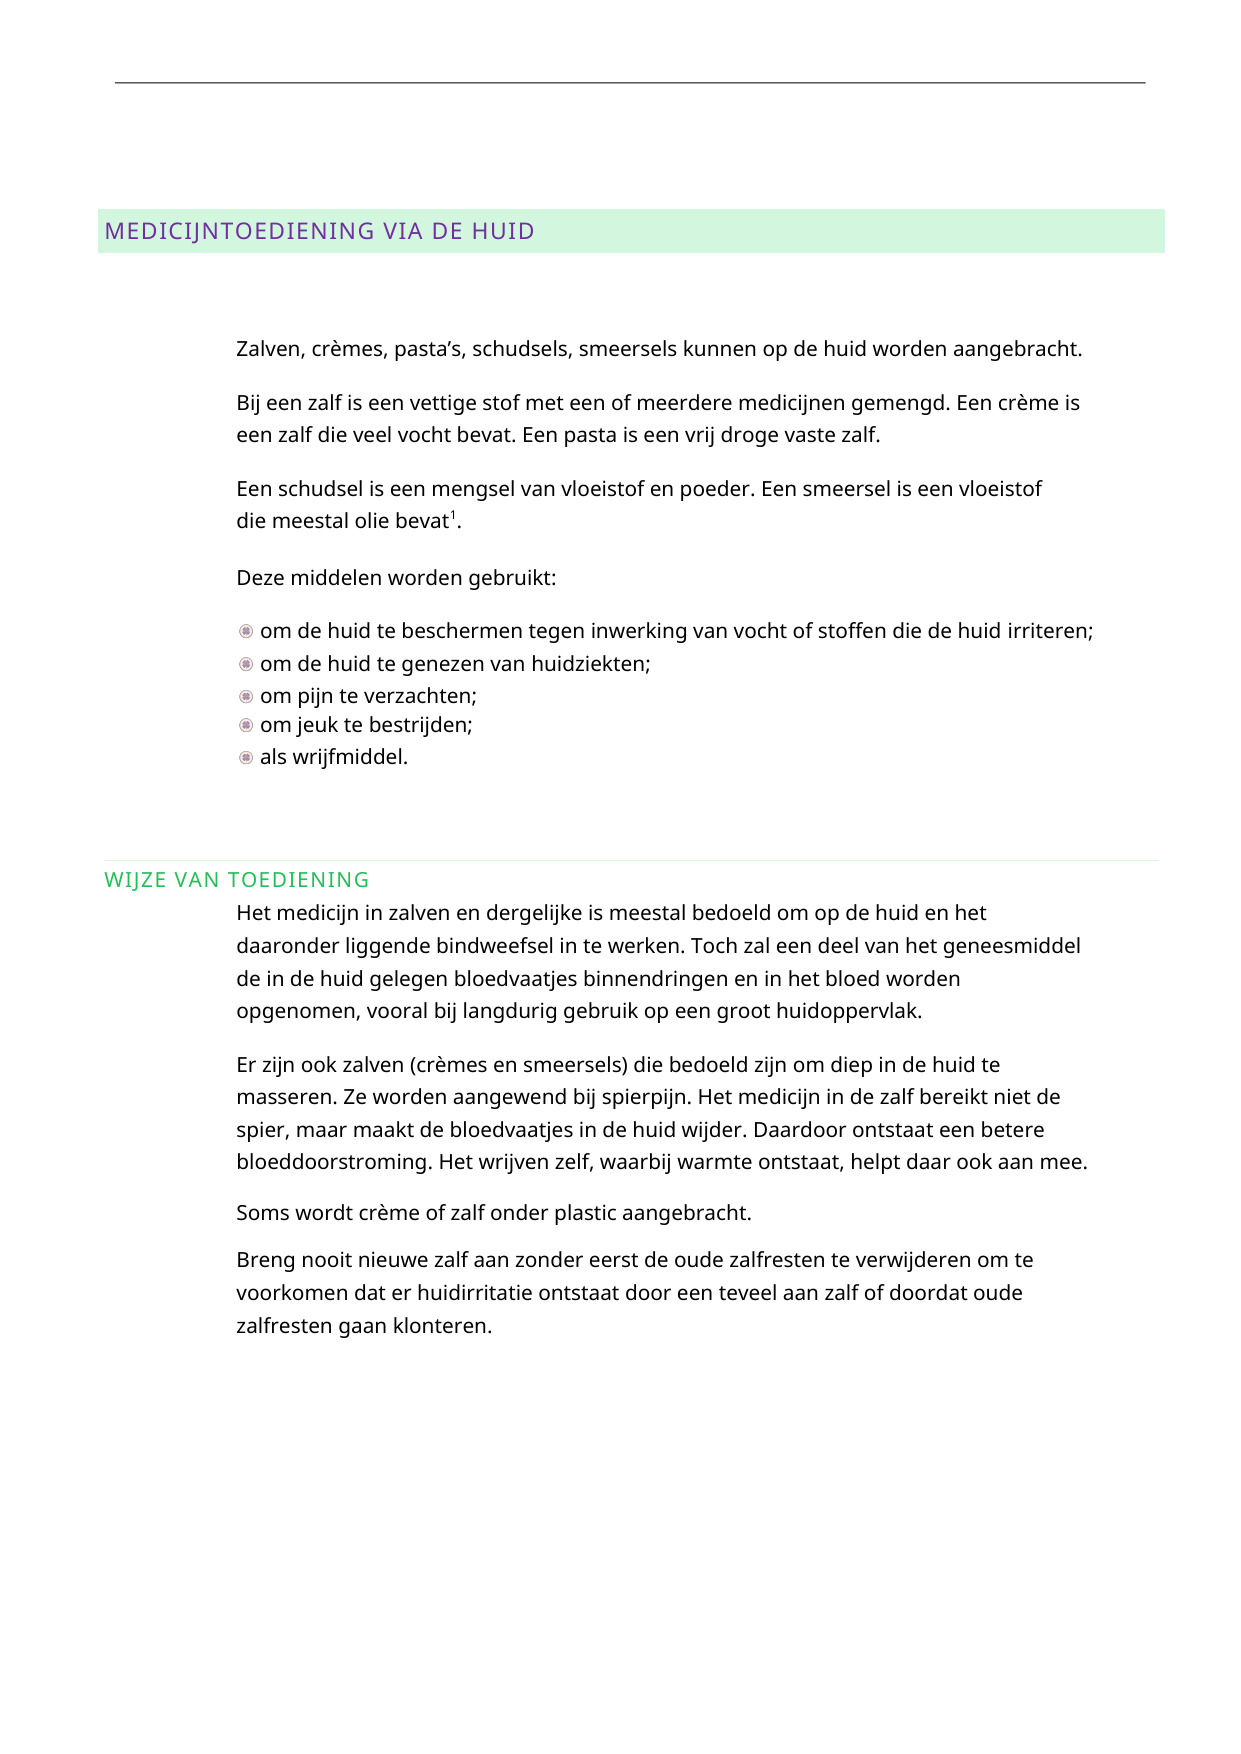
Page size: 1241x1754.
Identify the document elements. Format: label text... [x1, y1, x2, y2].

text Deze middelen worden gebruikt: [236, 563, 1159, 591]
picture [237, 748, 255, 765]
picture [237, 687, 255, 704]
list om pijn te verzachten; [236, 681, 1159, 710]
list om de huid te genezen van huidziekten; [236, 649, 1159, 677]
text Het medicijn in zalven en dergelijke is meestal bedoeld om op de huid en het daaronder liggende bindweefsel in te werken. Toch zal een deel van het geneesmiddel de in de huid gelegen bloedvaatjes binnendringen en in het bloed worden opgenomen, vooral bij langdurig gebruik op een groot huidoppervlak. [236, 898, 1092, 1025]
text Breng nooit nieuwe zalf aan zonder eerst de oude zalfresten te verwijderen om te voorkomen dat er huidirritatie ontstaat door een teveel aan zalf of doordat oude zalfresten gaan klonteren. [236, 1246, 1104, 1339]
text Een schudsel is een mengsel van vloeistof en poeder. Een smeersel is een vloeistof die meestal olie bevat1. [236, 474, 1046, 535]
list om de huid te beschermen tegen inwerking van vocht of stoffen die de huid irriteren; [236, 616, 1159, 645]
text Bij een zalf is een vettige stof met een of meerdere medicijnen gemengd. Een crème is een zalf die veel vocht bevat. Een pasta is een vrij droge vaste zalf. [236, 388, 1117, 449]
subtitle Wijze van toediening [104, 861, 1159, 894]
picture [237, 654, 255, 672]
text Zalven, crèmes, pasta’s, schudsels, smeersels kunnen op de huid worden aangebracht. [236, 334, 1159, 363]
picture [237, 715, 255, 733]
list om jeuk te bestrijden; [236, 710, 1159, 738]
list als wrijfmiddel. [236, 742, 1159, 771]
subtitle Medicijntoediening via de huid [104, 215, 1159, 246]
text Soms wordt crème of zalf onder plastic aangebracht. [236, 1201, 1159, 1225]
picture [237, 621, 255, 639]
text Er zijn ook zalven (crèmes en smeersels) die bedoeld zijn om diep in de huid te masseren. Ze worden aangewend bij spierpijn. Het medicijn in de zalf bereikt niet de spier, maar maakt de bloedvaatjes in de huid wijder. Daardoor ontstaat een betere bloeddoorstroming. Het wrijven zelf, waarbij warmte ontstaat, helpt daar ook aan mee. [236, 1050, 1102, 1176]
